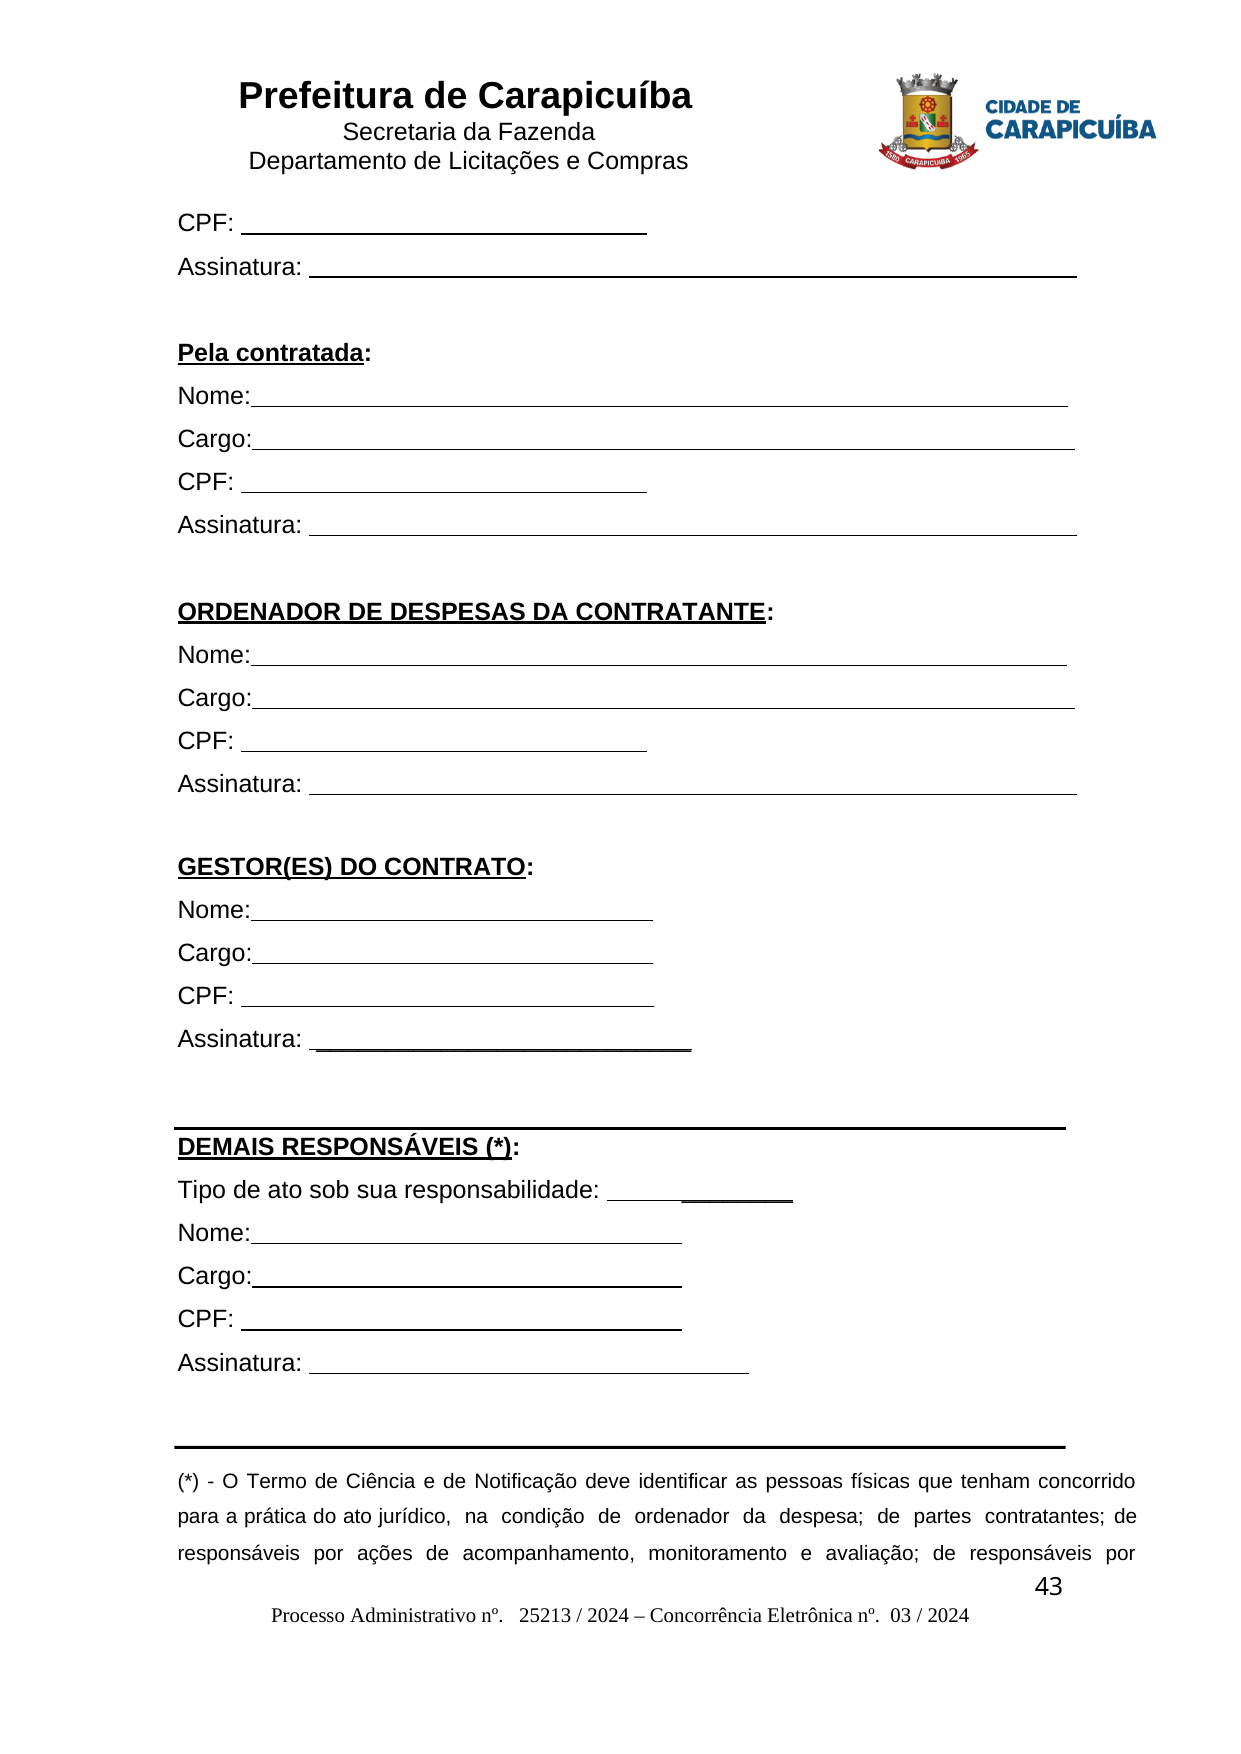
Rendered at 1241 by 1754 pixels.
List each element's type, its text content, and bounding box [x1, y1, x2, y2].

text Tipo de ato sob sua responsabilidade: ________ Nome: [177, 1175, 1137, 1247]
text Cargo: [177, 938, 1137, 967]
text Assinatura: [177, 769, 1137, 798]
text Assinatura: [177, 1348, 1137, 1376]
text CPF: [177, 981, 1137, 1010]
text Cargo: [177, 683, 1137, 712]
text Cargo: [177, 424, 1137, 453]
text DEMAIS RESPONSÁVEIS (*): [177, 1132, 1137, 1161]
text Nome: [177, 381, 1137, 410]
text CPF: [177, 726, 1137, 755]
text CPF: [177, 467, 1137, 496]
text Nome: [177, 640, 1137, 668]
text CPF: [177, 208, 1137, 237]
text Assinatura: [177, 252, 1137, 280]
text Assinatura: [177, 510, 1137, 539]
text Cargo: [177, 1261, 1137, 1290]
text CPF: [177, 1304, 1137, 1333]
text Nome: [177, 895, 1137, 923]
text Pela contratada: [177, 338, 1137, 367]
picture [877, 65, 1159, 172]
text ORDENADOR DE DESPESAS DA CONTRATANTE: [177, 597, 1137, 625]
text Assinatura: ___________________________ [177, 1024, 1137, 1053]
text GESTOR(ES) DO CONTRATO: [177, 852, 1137, 880]
